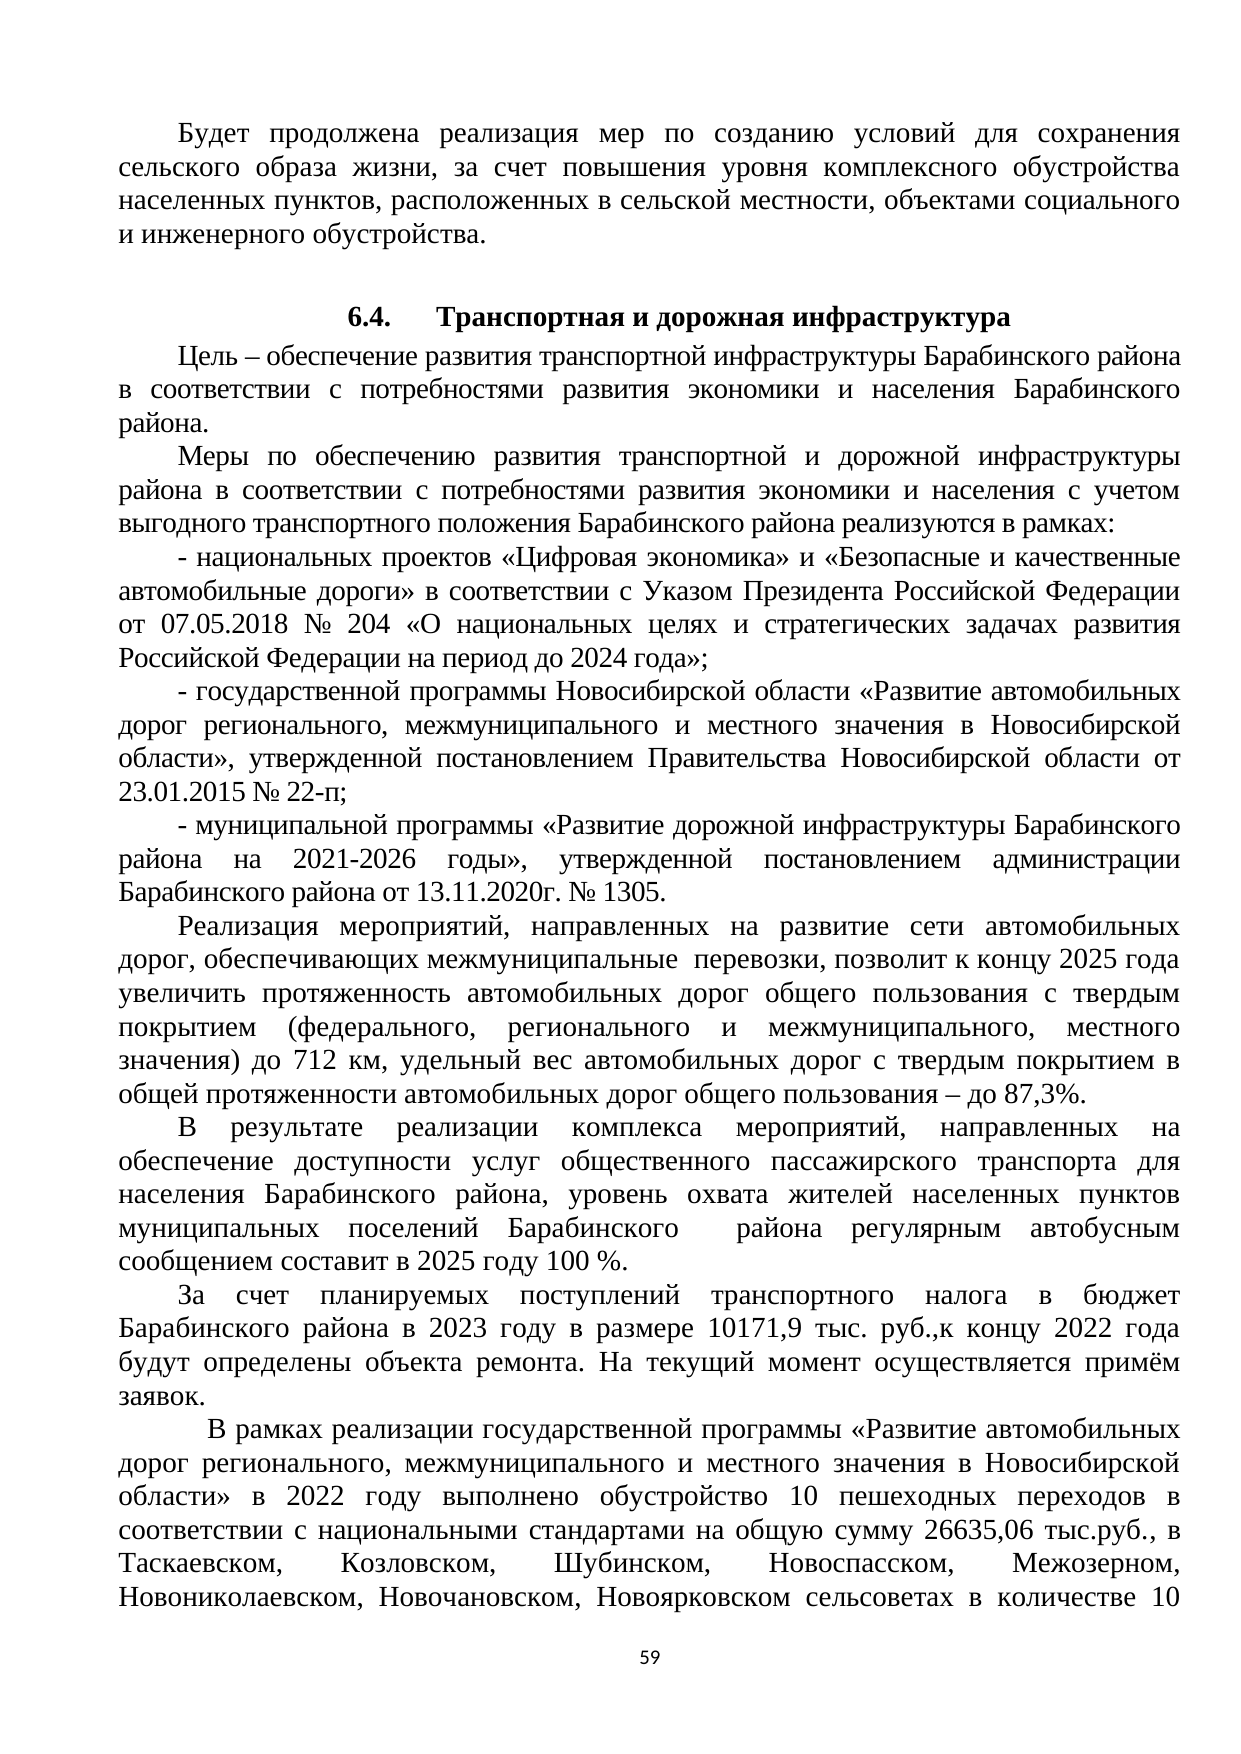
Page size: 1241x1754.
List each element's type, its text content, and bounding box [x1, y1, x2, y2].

text Будет продолжена реализация мер по созданию условий для сохранения сельского образа жизни, за счет повышения уровня комплексного обустройства населенных пунктов, расположенных в сельской местности, объектами социального и инженерного обустройства. [118, 115, 1181, 249]
text - государственной программы Новосибирской области «Развитие автомобильных дорог регионального, межмуниципального и местного значения в Новосибирской области», утвержденной постановлением Правительства Новосибирской области от 23.01.2015 № 22-п; [118, 673, 1181, 807]
text - муниципальной программы «Развитие дорожной инфраструктуры Барабинского района на 2021-2026 годы», утвержденной постановлением администрации Барабинского района от 13.11.2020г. № 1305. [118, 807, 1181, 908]
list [118, 1411, 1181, 1612]
text - национальных проектов «Цифровая экономика» и «Безопасные и качественные автомобильные дороги» в соответствии с Указом Президента Российской Федерации от 07.05.2018 № 204 «О национальных целях и стратегических задачах развития Российской Федерации на период до 2024 года»; [118, 539, 1181, 673]
text В результате реализации комплекса мероприятий, направленных на обеспечение доступности услуг общественного пассажирского транспорта для населения Барабинского района, уровень охвата жителей населенных пунктов муниципальных поселений Барабинского района регулярным автобусным сообщением составит в 2025 году 100 %. [118, 1109, 1181, 1277]
subtitle Транспортная и дорожная инфраструктура [118, 299, 1181, 333]
text За счет планируемых поступлений транспортного налога в бюджет Барабинского района в 2023 году в размере 10171,9 тыс. руб.,к концу 2022 года будут определены объекта ремонта. На текущий момент осуществляется примём заявок. [118, 1277, 1181, 1411]
text Цель – обеспечение развития транспортной инфраструктуры Барабинского района в соответствии с потребностями развития экономики и населения Барабинского района. [118, 338, 1181, 438]
text Меры по обеспечению развития транспортной и дорожной инфраструктуры района в соответствии с потребностями развития экономики и населения с учетом выгодного транспортного положения Барабинского района реализуются в рамках: [118, 438, 1181, 539]
text Реализация мероприятий, направленных на развитие сети автомобильных дорог, обеспечивающих межмуниципальные перевозки, позволит к концу 2025 года увеличить протяженность автомобильных дорог общего пользования с твердым покрытием (федерального, регионального и межмуниципального, местного значения) до 712 км, удельный вес автомобильных дорог с твердым покрытием в общей протяженности автомобильных дорог общего пользования – до 87,3%. [118, 908, 1181, 1109]
